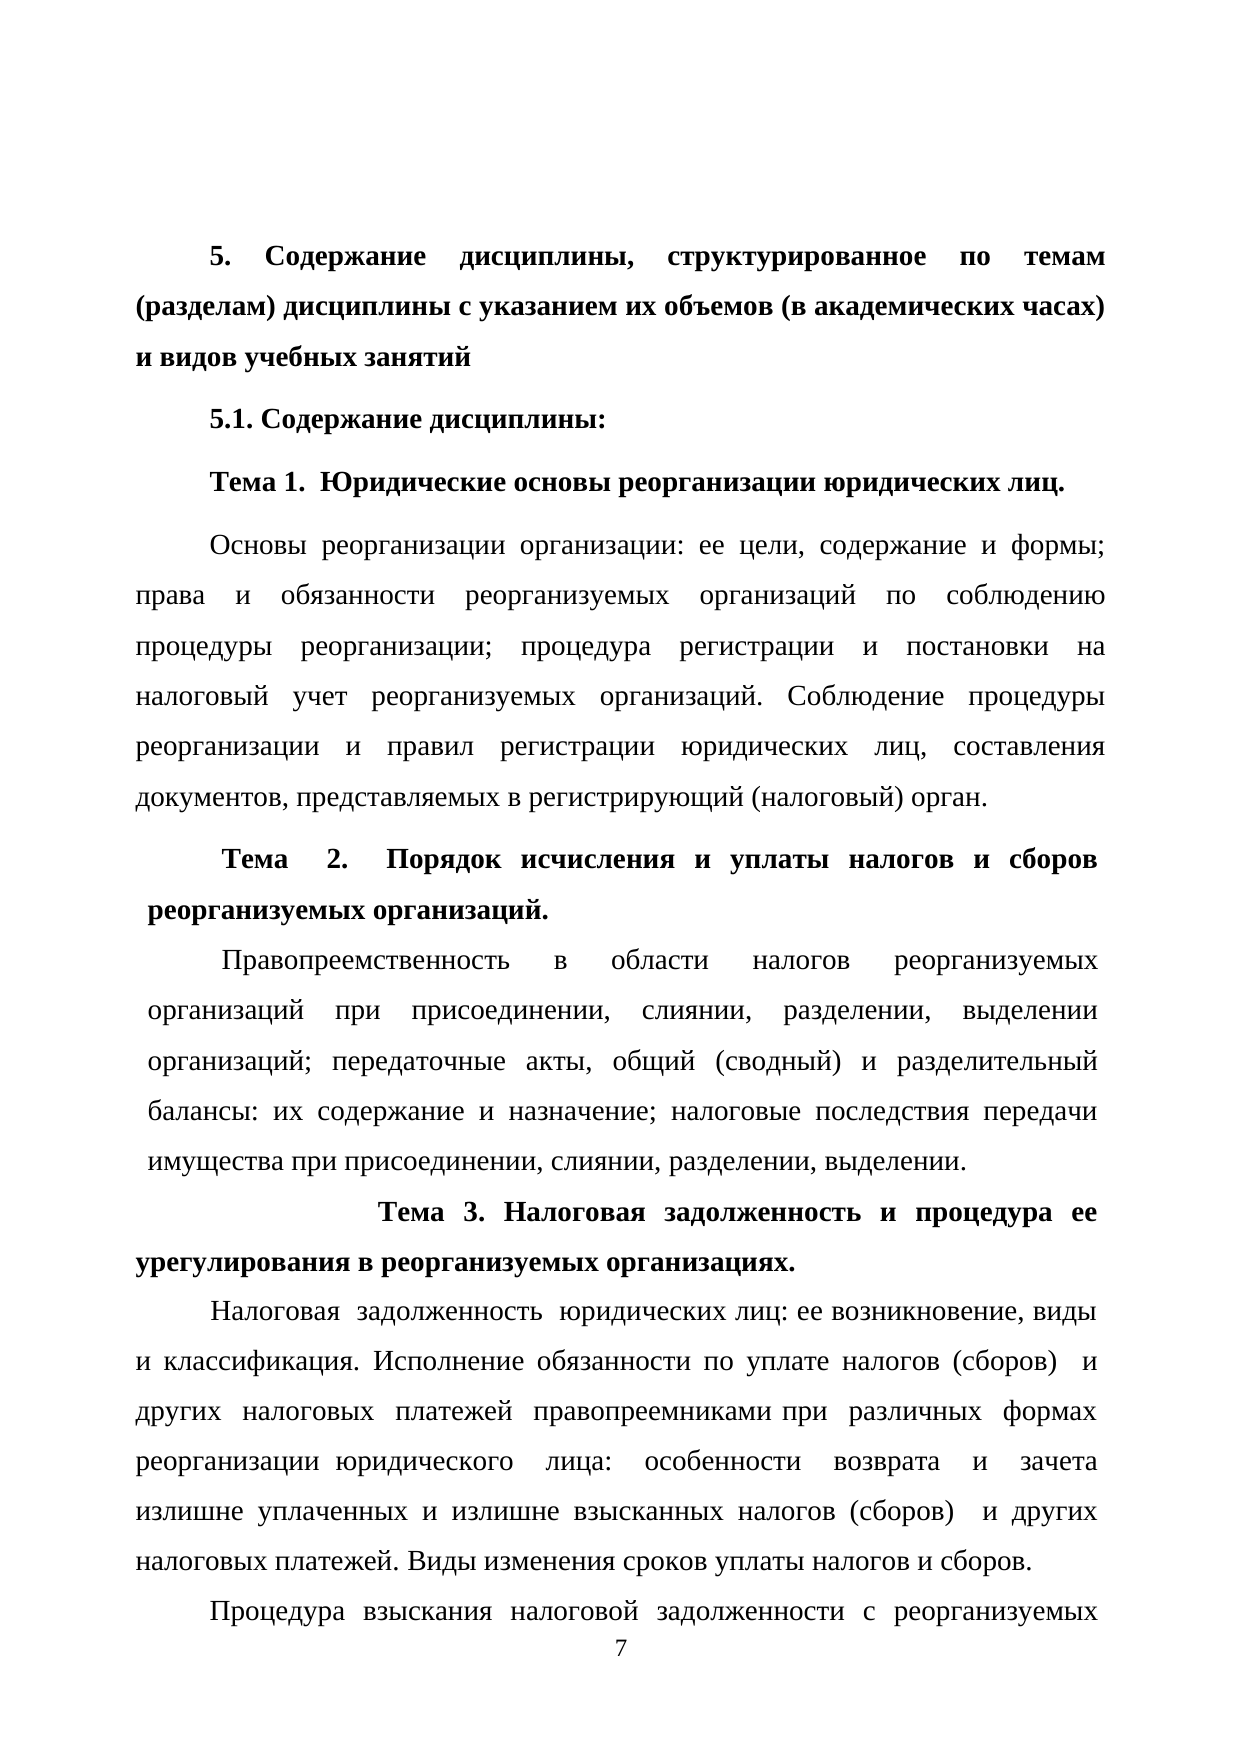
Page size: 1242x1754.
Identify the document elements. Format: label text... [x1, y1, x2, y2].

text 5. Содержание дисциплины, структурированное по темам (разделам) дисциплины с указанием их объемов (в академических часах) и видов учебных занятий [135, 238, 1106, 372]
text Тема 3. Налоговая задолженность и процедура ее урегулирования в реорганизуемых организациях. [135, 1194, 1099, 1277]
text Правопреемственность в области налогов реорганизуемых организаций при присоединении, слиянии, разделении, выделении организаций; передаточные акты, общий (сводный) и разделительный балансы: их содержание и назначение; налоговые последствия передачи имущества при присоединении, слиянии, разделении, выделении. [147, 942, 1099, 1177]
text Основы реорганизации организации: ее цели, содержание и формы; права и обязанности реорганизуемых организаций по соблюдению процедуры реорганизации; процедура регистрации и постановки на налоговый учет реорганизуемых организаций. Соблюдение процедуры реорганизации и правил регистрации юридических лиц, составления документов, представляемых в регистрирующий (налоговый) орган. [135, 527, 1106, 812]
text Тема 2. Порядок исчисления и уплаты налогов и сборов реорганизуемых организаций. [147, 842, 1099, 925]
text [135, 1593, 1099, 1626]
text Тема 1. Юридические основы реорганизации юридических лиц. [135, 464, 1106, 498]
text 5.1. Содержание дисциплины: [135, 402, 1106, 435]
text Налоговая задолженность юридических лиц: ее возникновение, виды и классификация. Исполнение обязанности по уплате налогов (сборов) и других налоговых платежей правопреемниками при различных формах реорганизации юридического лица: особенности возврата и зачета излишне уплаченных и излишне взысканных налогов (сборов) и других налоговых платежей. Виды изменения сроков уплаты налогов и сборов. [135, 1293, 1099, 1577]
